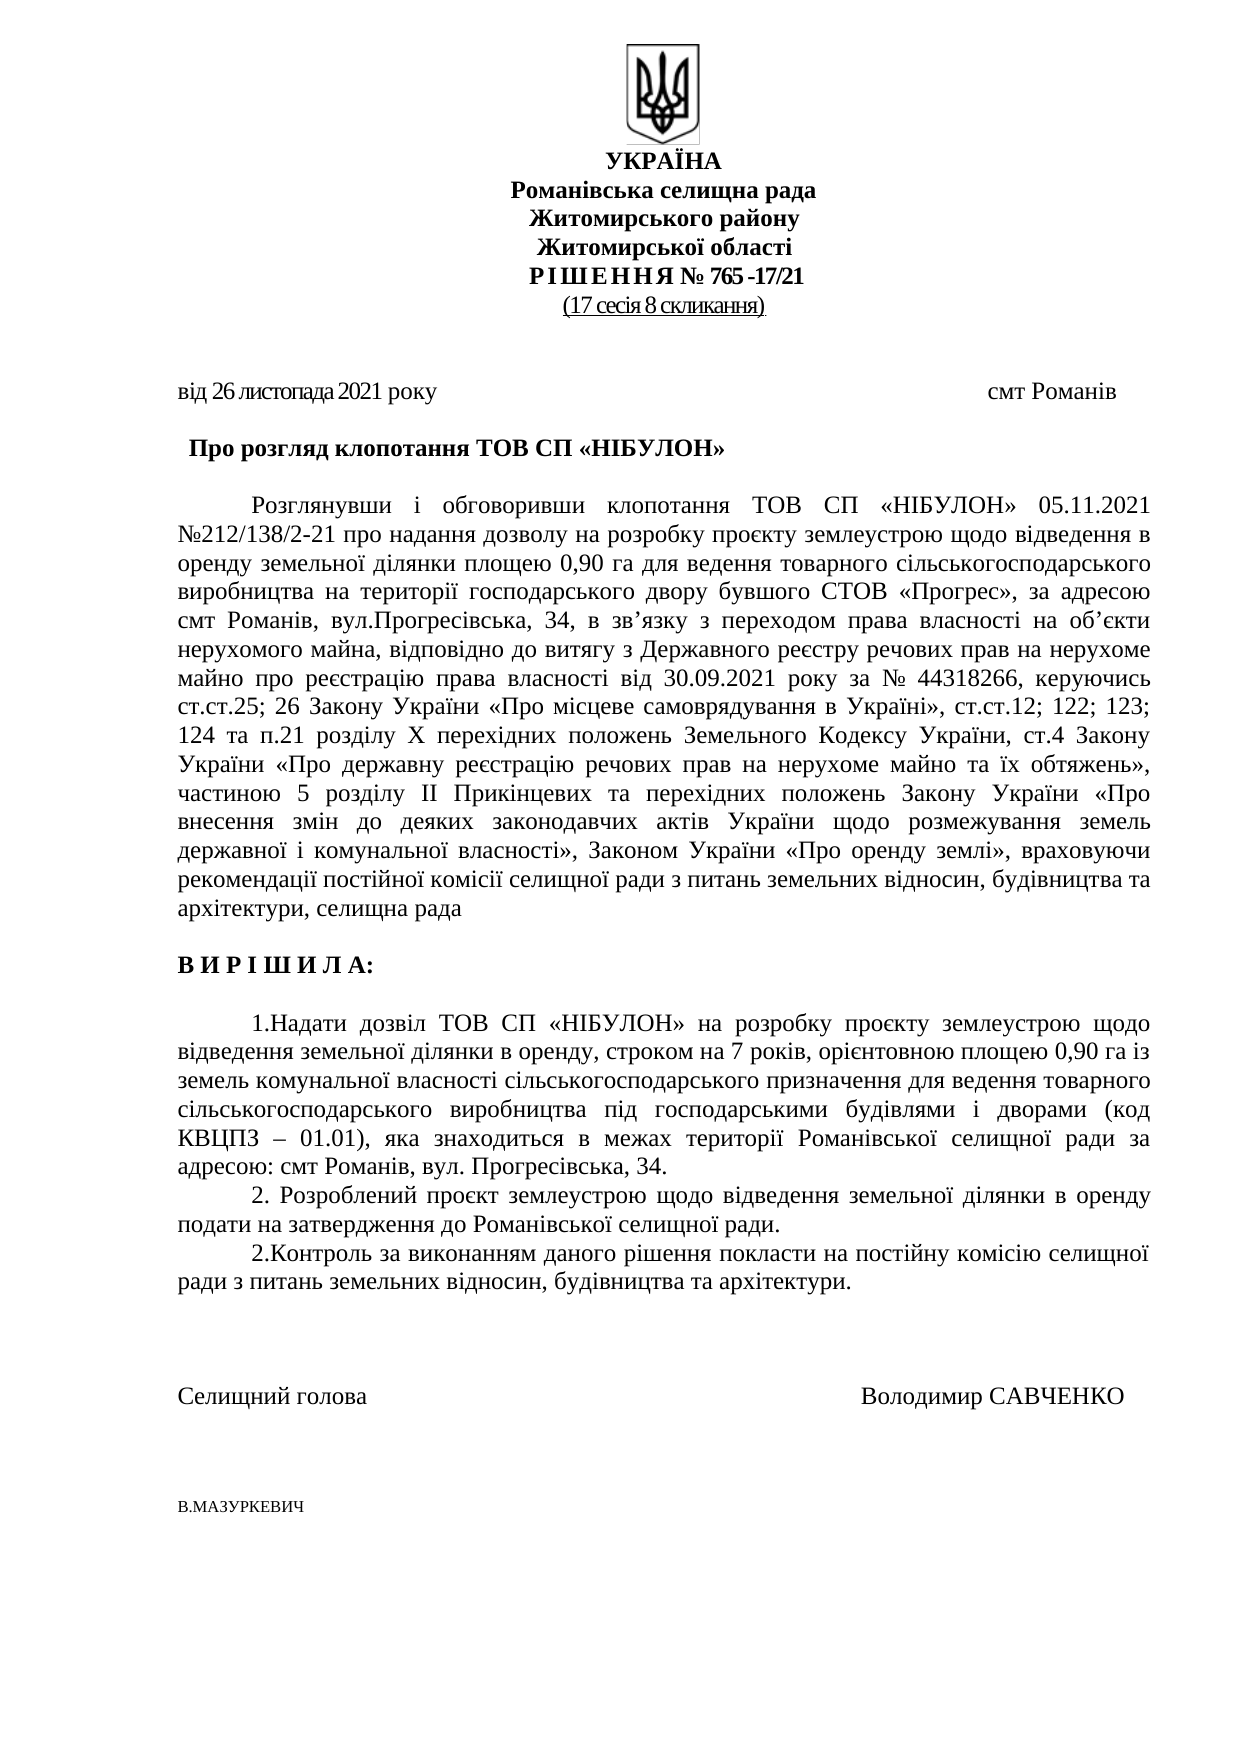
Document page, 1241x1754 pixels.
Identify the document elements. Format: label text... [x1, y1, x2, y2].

text 2. Розроблений проєкт землеустрою щодо відведення земельної ділянки в оренду подати на затвердження до Романівської селищної ради. [177, 1180, 1152, 1238]
text Житомирської області [177, 232, 1152, 261]
text В.МАЗУРКЕВИЧ [177, 1496, 1152, 1516]
table_header Про розгляд клопотання ТОВ СП «НІБУЛОН» [177, 434, 758, 490]
picture [626, 44, 700, 146]
text Селищний голова Володимир САВЧЕНКО [177, 1381, 1152, 1410]
text 2.Контроль за виконанням даного рішення покласти на постійну комісію селищної ради з питань земельних відносин, будівництва та архітектури. [177, 1238, 1149, 1295]
text Романівська селищна рада [177, 175, 1149, 203]
text Р І Ш Е Н Н Я № 765 -17/21 [177, 261, 1152, 290]
text (17 сесія 8 скликання) [177, 290, 1152, 318]
text Житомирського району [177, 203, 1152, 232]
text УКРАЇНА [177, 146, 1149, 175]
text від 26 листопада 2021 року смт Романів [177, 376, 1152, 405]
text В И Р І Ш И Л А: [177, 950, 1152, 979]
text 1.Надати дозвіл ТОВ СП «НІБУЛОН» на розробку проєкту землеустрою щодо відведення земельної ділянки в оренду, строком на 7 років, орієнтовною площею 0,90 га із земель комунальної власності сільськогосподарського призначення для ведення товарного сільськогосподарського виробництва під господарськими будівлями і дворами (код КВЦПЗ – 01.01), яка знаходиться в межах території Романівської селищної ради за адресою: смт Романів, вул. Прогресівська, 34. [177, 1008, 1152, 1180]
text Розглянувши і обговоривши клопотання ТОВ СП «НІБУЛОН» 05.11.2021 №212/138/2-21 про надання дозволу на розробку проєкту землеустрою щодо відведення в оренду земельної ділянки площею 0,90 га для ведення товарного сільськогосподарського виробництва на території господарського двору бувшого СТОВ «Прогрес», за адресою смт Романів, вул.Прогресівська, 34, в зв’язку з переходом права власності на об’єкти нерухомого майна, відповідно до витягу з Державного реєстру речових прав на нерухоме майно про реєстрацію права власності від 30.09.2021 року за № 44318266, керуючись ст.ст.25; 26 Закону України «Про місцеве самоврядування в Україні», ст.ст.12; 122; 123; 124 та п.21 розділу Х перехідних положень Земельного Кодексу України, ст.4 Закону України «Про державну реєстрацію речових прав на нерухоме майно та їх обтяжень», частиною 5 розділу ІІ Прикінцевих та перехідних положень Закону України «Про внесення змін до деяких законодавчих актів України щодо розмежування земель державної і комунальної власності», Законом України «Про оренду землі», враховуючи рекомендації постійної комісії селищної ради з питань земельних відносин, будівництва та архітектури, селищна рада [177, 490, 1152, 921]
